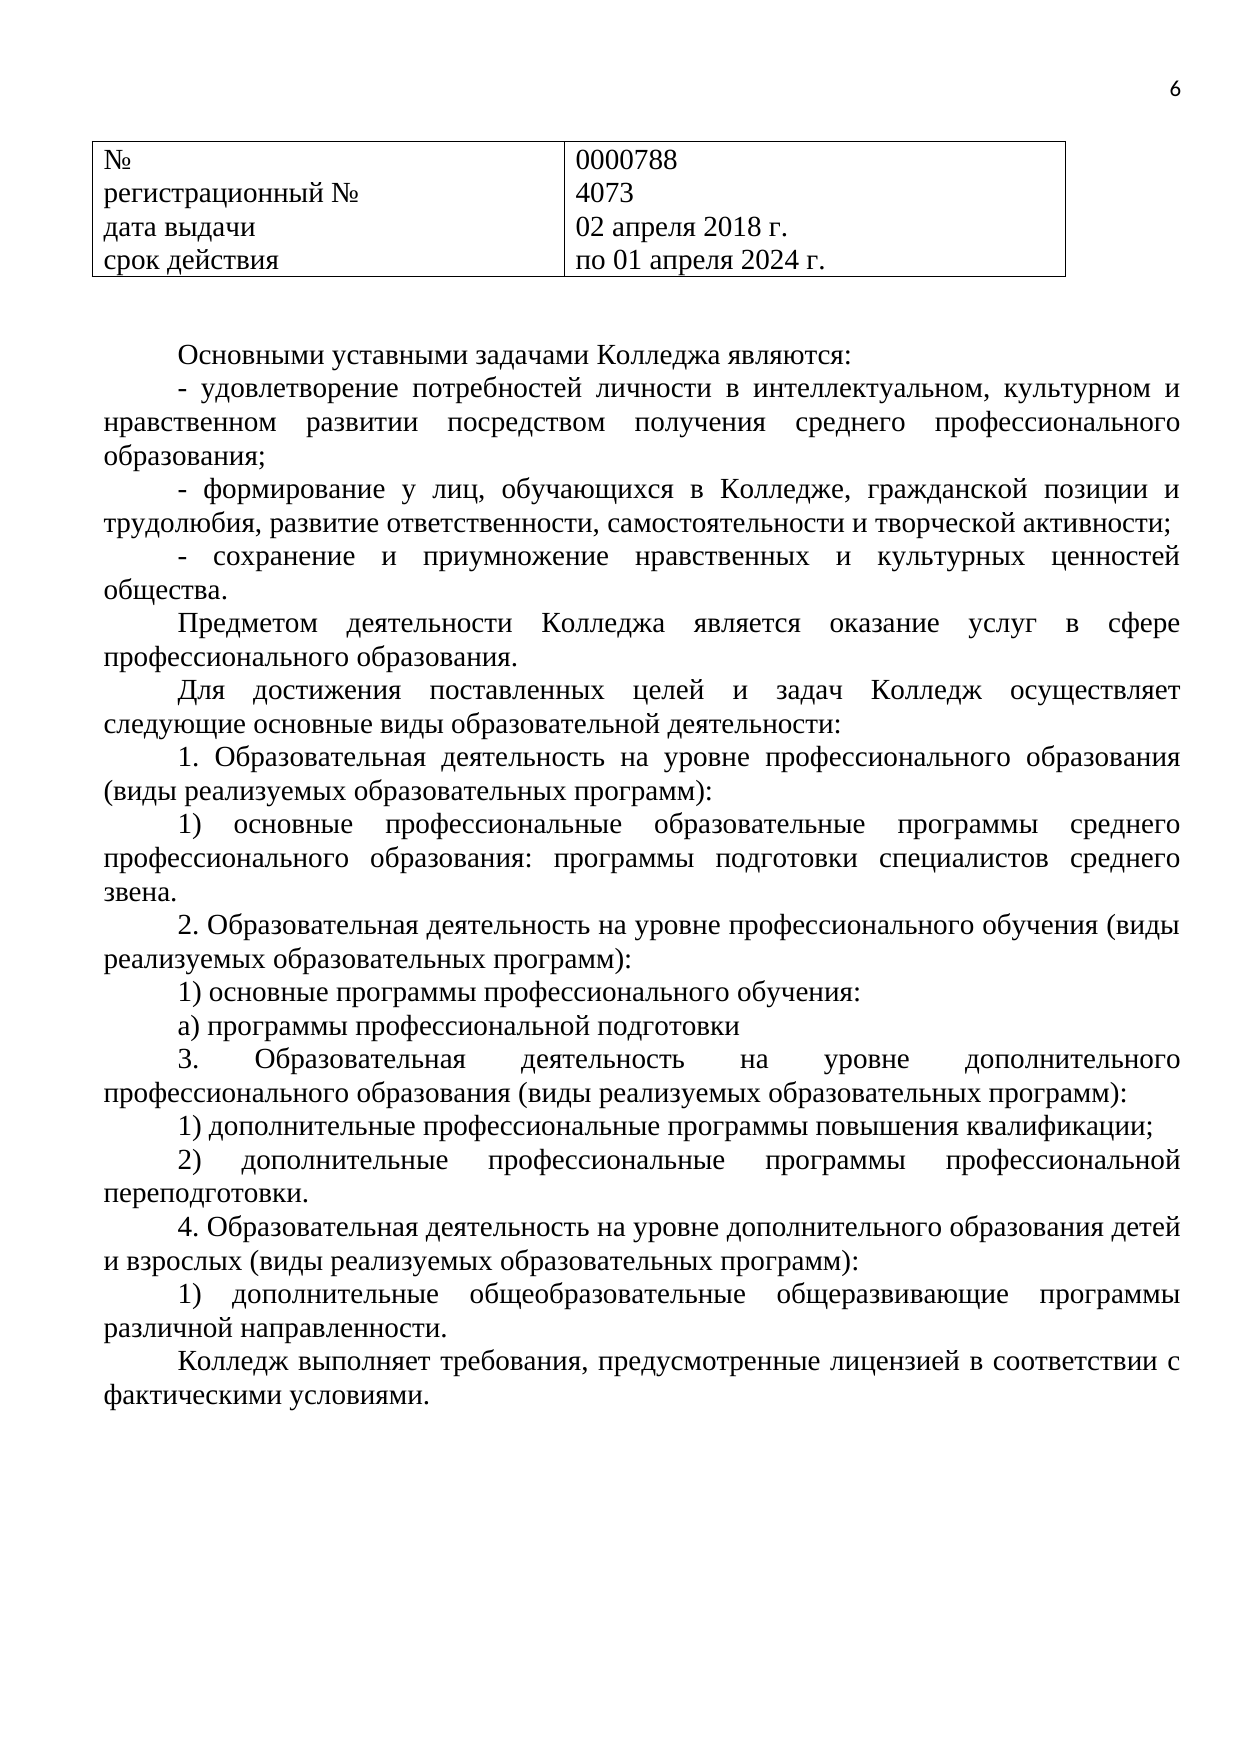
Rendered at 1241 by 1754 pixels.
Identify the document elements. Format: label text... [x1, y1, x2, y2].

text 1. Образовательная деятельность на уровне профессионального образования (виды реализуемых образовательных программ): [103, 739, 1181, 807]
text Для достижения поставленных целей и задач Колледж осуществляет следующие основные виды образовательной деятельности: [103, 672, 1181, 739]
text 1) основные программы профессионального обучения: [103, 974, 1181, 1008]
text 2) дополнительные профессиональные программы профессиональной переподготовки. [103, 1142, 1181, 1209]
text 3. Образовательная деятельность на уровне дополнительного профессионального образования (виды реализуемых образовательных программ): [103, 1041, 1181, 1108]
text 2. Образовательная деятельность на уровне профессионального обучения (виды реализуемых образовательных программ): [103, 907, 1181, 974]
text 1) дополнительные профессиональные программы повышения квалификации; [103, 1108, 1181, 1142]
text - формирование у лиц, обучающихся в Колледже, гражданской позиции и трудолюбия, развитие ответственности, самостоятельности и творческой активности; [103, 471, 1181, 538]
text Колледж выполняет требования, предусмотренные лицензией в соответствии с фактическими условиями. [103, 1343, 1181, 1410]
text а) программы профессиональной подготовки [103, 1008, 1181, 1041]
text - удовлетворение потребностей личности в интеллектуальном, культурном и нравственном развитии посредством получения среднего профессионального образования; [103, 371, 1181, 471]
text 1) основные профессиональные образовательные программы среднего профессионального образования: программы подготовки специалистов среднего звена. [103, 807, 1181, 907]
text - сохранение и приумножение нравственных и культурных ценностей общества. [103, 538, 1181, 605]
text 4. Образовательная деятельность на уровне дополнительного образования детей и взрослых (виды реализуемых образовательных программ): [103, 1209, 1181, 1276]
text 1) дополнительные общеобразовательные общеразвивающие программы различной направленности. [103, 1276, 1181, 1343]
text Предметом деятельности Колледжа является оказание услуг в сфере профессионального образования. [103, 605, 1181, 672]
text Основными уставными задачами Колледжа являются: [103, 337, 1181, 371]
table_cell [565, 142, 1065, 276]
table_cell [93, 142, 564, 276]
